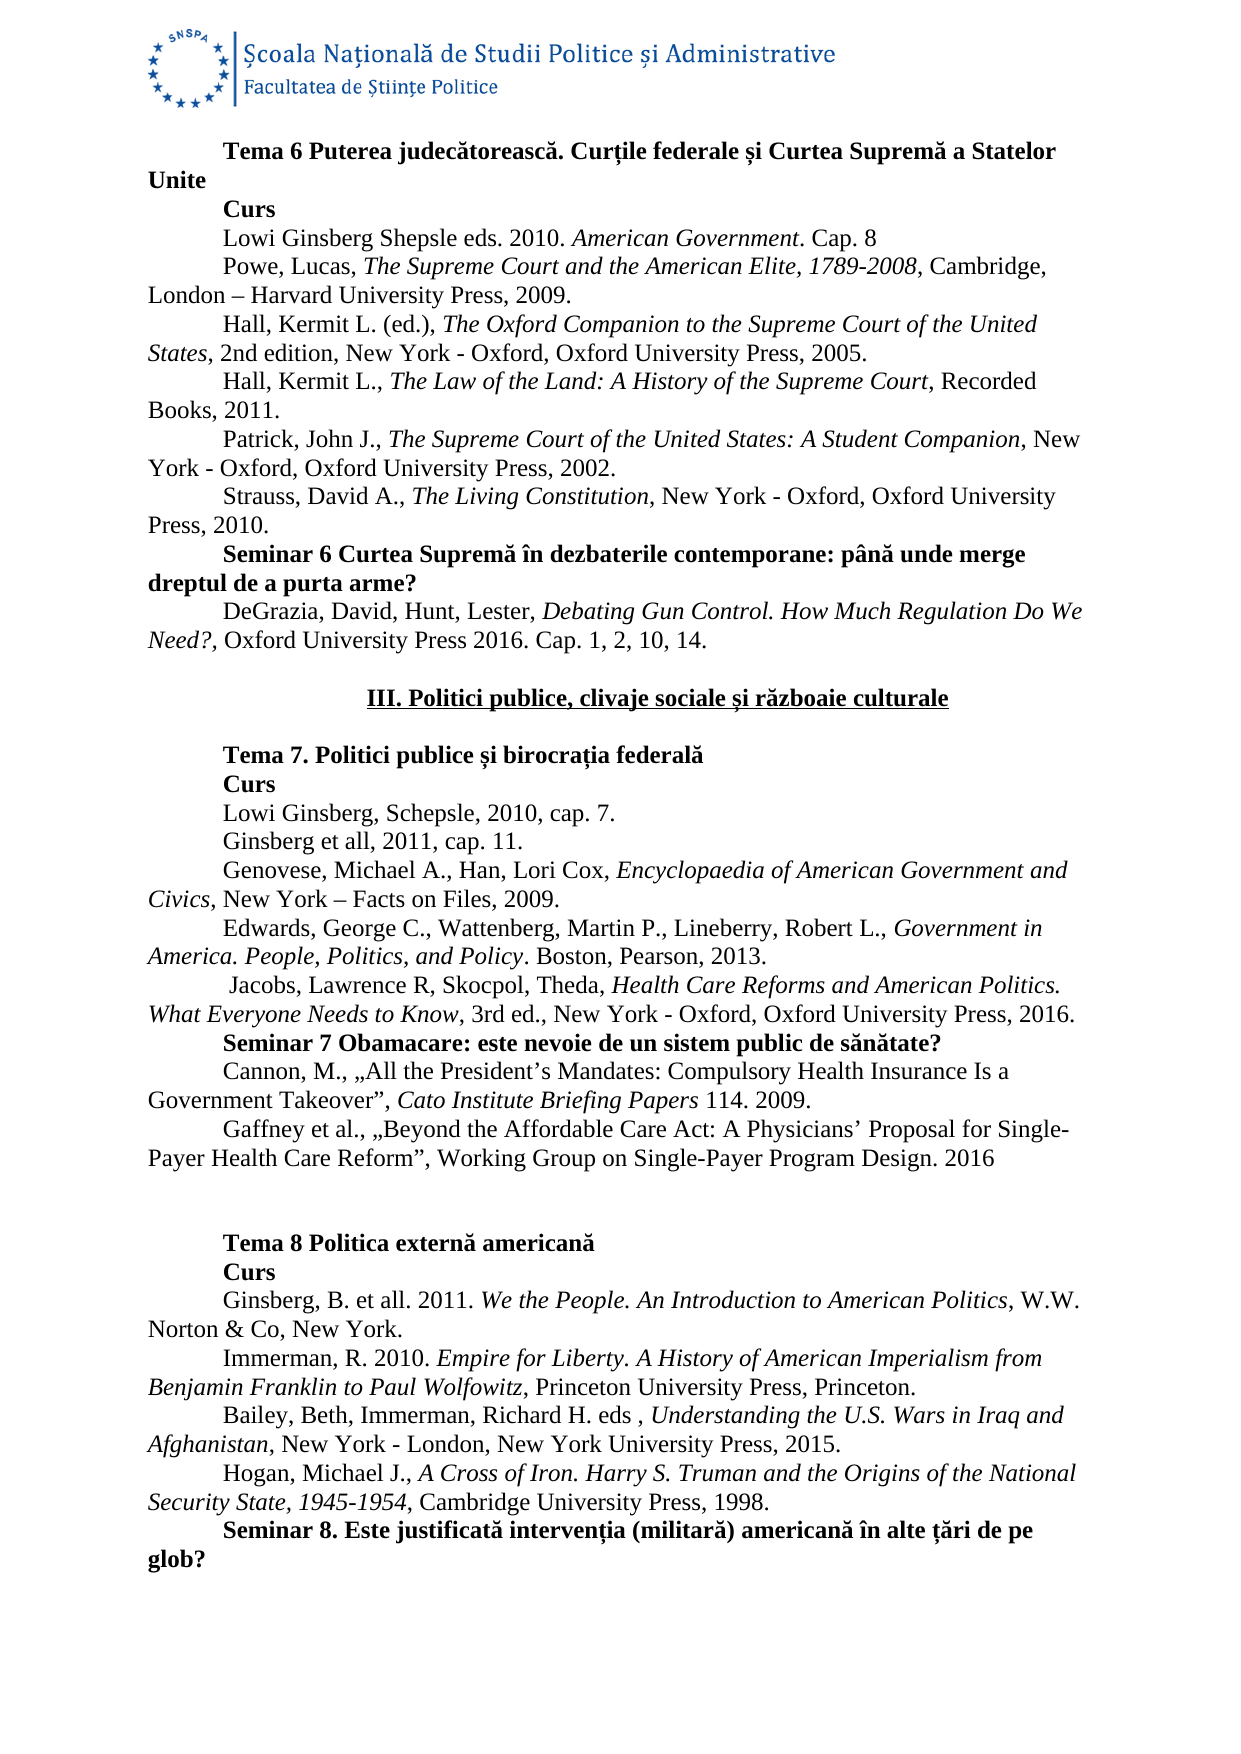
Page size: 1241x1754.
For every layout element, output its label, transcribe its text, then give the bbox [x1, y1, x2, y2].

text Hall, Kermit L. (ed.), The Oxford Companion to the Supreme Court of the United States, 2nd edition, New York - Oxford, Oxford University Press, 2005. [148, 309, 1093, 366]
text DeGrazia, David, Hunt, Lester, Debating Gun Control. How Much Regulation Do We Need?, Oxford University Press 2016. Cap. 1, 2, 10, 14. [148, 596, 1093, 654]
text Jacobs, Lawrence R, Skocpol, Theda, Health Care Reforms and American Politics. What Everyone Needs to Know, 3rd ed., New York - Oxford, Oxford University Press, 2016. [148, 970, 1093, 1028]
text Seminar 7 Obamacare: este nevoie de un sistem public de sănătate? [148, 1028, 1093, 1056]
text Powe, Lucas, The Supreme Court and the American Elite, 1789-2008, Cambridge, London – Harvard University Press, 2009. [148, 251, 1093, 309]
text Patrick, John J., The Supreme Court of the United States: A Student Companion, New York - Oxford, Oxford University Press, 2002. [148, 424, 1093, 481]
text Gaffney et al., „Beyond the Affordable Care Act: A Physicians’ Proposal for Single-Payer Health Care Reform”, Working Group on Single‐Payer Program Design. 2016 [148, 1114, 1093, 1171]
text Hall, Kermit L., The Law of the Land: A History of the Supreme Court, Recorded Books, 2011. [148, 366, 1093, 424]
text Lowi Ginsberg Shepsle eds. 2010. American Government. Cap. 8 [148, 223, 1093, 251]
text Ginsberg, B. et all. 2011. We the People. An Introduction to American Politics, W.W. Norton & Co, New York. [148, 1286, 1093, 1343]
text Lowi Ginsberg, Schepsle, 2010, cap. 7. [148, 798, 1093, 826]
text Hogan, Michael J., A Cross of Iron. Harry S. Truman and the Origins of the National Security State, 1945-1954, Cambridge University Press, 1998. [148, 1458, 1093, 1516]
text Cannon, M., „All the President’s Mandates: Compulsory Health Insurance Is a Government Takeover”, Cato Institute Briefing Papers 114. 2009. [148, 1056, 1093, 1114]
text Curs [148, 194, 1093, 223]
text Bailey, Beth, Immerman, Richard H. eds , Understanding the U.S. Wars in Iraq and Afghanistan, New York - London, New York University Press, 2015. [148, 1401, 1093, 1458]
text Edwards, George C., Wattenberg, Martin P., Lineberry, Robert L., Government in America. People, Politics, and Policy. Boston, Pearson, 2013. [148, 913, 1093, 970]
text Ginsberg et all, 2011, cap. 11. [148, 826, 1093, 855]
text Seminar 6 Curtea Supremă în dezbaterile contemporane: până unde merge dreptul de a purta arme? [148, 539, 1093, 596]
text Seminar 8. Este justificată intervenția (militară) americană în alte țări de pe glob? [148, 1516, 1093, 1573]
text Genovese, Michael A., Han, Lori Cox, Encyclopaedia of American Government and Civics, New York – Facts on Files, 2009. [148, 855, 1093, 913]
picture [147, 29, 836, 108]
text Immerman, R. 2010. Empire for Liberty. A History of American Imperialism from Benjamin Franklin to Paul Wolfowitz, Princeton University Press, Princeton. [148, 1343, 1093, 1401]
text Tema 6 Puterea judecătorească. Curțile federale și Curtea Supremă a Statelor Unite [148, 136, 1093, 194]
text III. Politici publice, clivaje sociale și războaie culturale [148, 683, 1093, 711]
text Strauss, David A., The Living Constitution, New York - Oxford, Oxford University Press, 2010. [148, 481, 1093, 539]
text Curs [148, 769, 1093, 798]
text Curs [148, 1257, 1093, 1286]
text Tema 7. Politici publice și birocrația federală [148, 740, 1093, 769]
text Tema 8 Politica externă americană [148, 1228, 1093, 1257]
